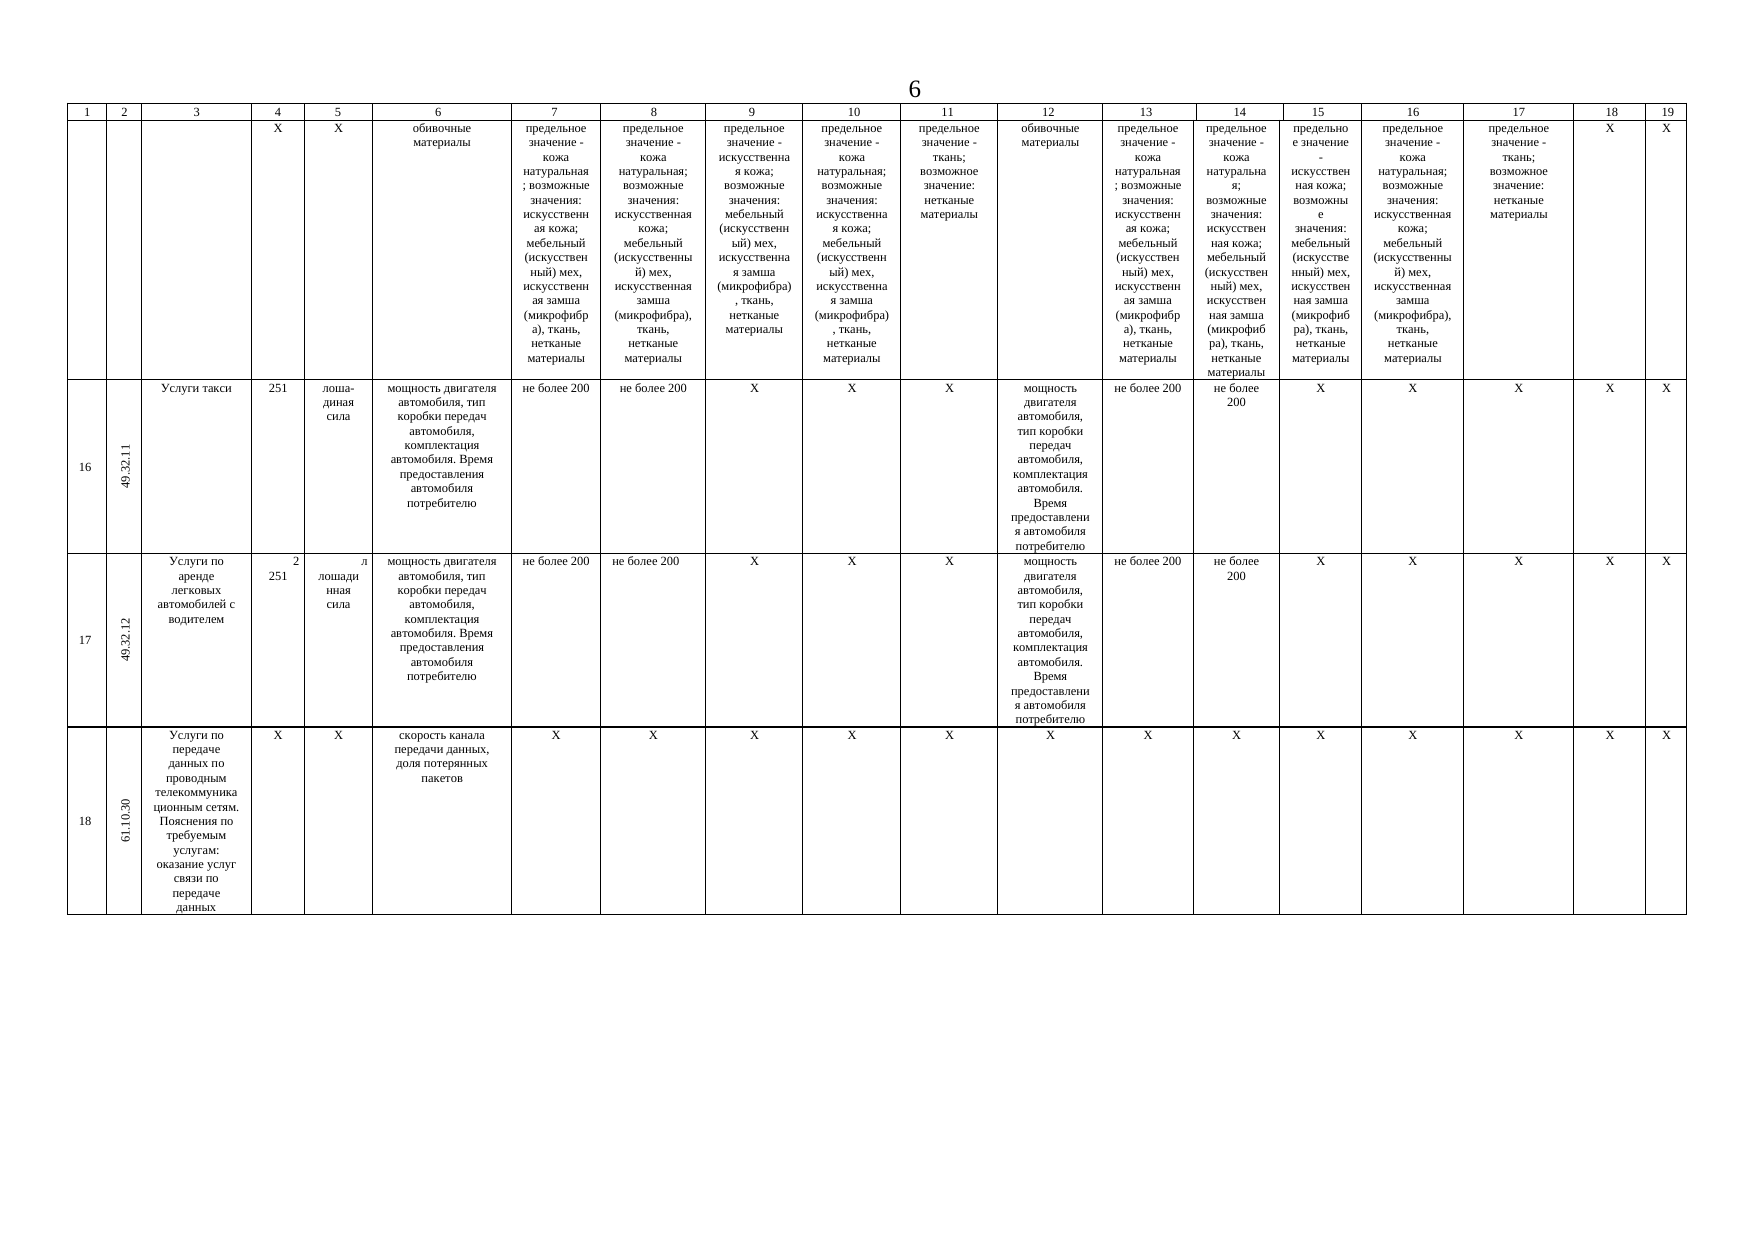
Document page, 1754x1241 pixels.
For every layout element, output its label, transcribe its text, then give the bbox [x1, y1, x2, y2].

table_cell предельное значение - ткань; возможное значение: нетканые материалы [1464, 121, 1573, 379]
table_cell мощность двигателя автомобиля, тип коробки передач автомобиля, комплектация автомобиля. Время предоставления автомобиля потребителю [373, 554, 511, 726]
table_cell Х [1646, 728, 1686, 914]
table_cell 251 [252, 380, 304, 553]
table_cell [142, 121, 251, 379]
table_cell Х [1574, 380, 1645, 553]
table_cell Х [252, 728, 304, 914]
table_header 18 [1574, 104, 1645, 119]
table_cell не более 200 [1194, 554, 1279, 726]
table_cell не более 200 [512, 554, 600, 726]
table_header 1 [68, 104, 106, 119]
table_cell 49.32.12 [107, 554, 141, 726]
table_cell Услуги по передаче данных по проводным телекоммуникационным сетям. Пояснения по требуемым услугам: оказание услуг связи по передаче данных [142, 728, 251, 914]
table_cell не более 200 [1103, 380, 1193, 553]
table_cell предельное значение - кожа натуральная; возможные значения: искусственная кожа; мебельный (искусственный) мех, искусственная замша (микрофибра), ткань, нетканые материалы [512, 121, 600, 379]
table_cell 61.10.30 [107, 728, 141, 914]
table_cell Х [1574, 121, 1645, 379]
table_cell предельное значение - кожа натуральная; возможные значения: искусственная кожа; мебельный (искусственный) мех, искусственная замша (микрофибра), ткань, нетканые материалы [1362, 121, 1463, 379]
table_header 9 [706, 104, 802, 119]
table_header 2 [107, 104, 141, 119]
table_cell 17 [68, 554, 106, 726]
table_cell обивочные материалы [998, 121, 1102, 379]
table_cell Х [901, 554, 997, 726]
table_cell Х [803, 554, 900, 726]
table_cell Услуги по аренде легковых автомобилей с водителем [142, 554, 251, 726]
table_cell Х [512, 728, 600, 914]
table_cell Х [998, 728, 1102, 914]
table_cell 18 [68, 728, 106, 914]
table_cell Услуги такси [142, 380, 251, 553]
table_cell не более 200 [512, 380, 600, 553]
table_header 19 [1646, 104, 1686, 119]
table_cell [107, 121, 141, 379]
table_header 17 [1464, 104, 1573, 119]
table_cell Х [706, 728, 802, 914]
table_cell предельное значение - кожа натуральная; возможные значения: искусственная кожа; мебельный (искусственный) мех, искусственная замша (микрофибра), ткань, нетканые материалы [803, 121, 900, 379]
table_cell Х [305, 121, 372, 379]
table_cell Х [1103, 728, 1193, 914]
table_cell Х [901, 728, 997, 914]
table_cell не более 200 [1194, 380, 1279, 553]
table_header 14 [1197, 104, 1283, 119]
table_cell Х [601, 728, 705, 914]
table_header 4 [252, 104, 304, 119]
table_cell Х [1362, 380, 1463, 553]
table_cell мощность двигателя автомобиля, тип коробки передач автомобиля, комплектация автомобиля. Время предоставления автомобиля потребителю [373, 380, 511, 553]
table_cell Х [1280, 728, 1361, 914]
table_cell мощность двигателя автомобиля, тип коробки передач автомобиля, комплектация автомобиля. Время предоставления автомобиля потребителю [998, 554, 1102, 726]
table_cell обивочные материалы [373, 121, 511, 379]
table_cell [68, 121, 106, 379]
table_header 16 [1362, 104, 1463, 119]
table_cell Х [1464, 380, 1573, 553]
table_cell Х [1464, 728, 1573, 914]
table_cell 49.32.11 [107, 380, 141, 553]
table_cell 16 [68, 380, 106, 553]
table_cell ллошадинная сила [305, 554, 372, 726]
table_cell Х [1574, 728, 1645, 914]
table_cell Х [305, 728, 372, 914]
table_header 6 [373, 104, 511, 119]
table_cell предельное значение - кожа натуральная; возможные значения: искусственная кожа; мебельный (искусственный) мех, искусственная замша (микрофибра), ткань, нетканые материалы [1103, 121, 1193, 379]
table_cell предельное значение - кожа натуральная; возможные значения: искусственная кожа; мебельный (искусственный) мех, искусственная замша (микрофибра), ткань, нетканые материалы [1194, 121, 1279, 379]
table_cell скорость канала передачи данных, доля потерянных пакетов [373, 728, 511, 914]
table_cell предельное значение - кожа натуральная; возможные значения: искусственная кожа; мебельный (искусственный) мех, искусственная замша (микрофибра), ткань, нетканые материалы [601, 121, 705, 379]
table_cell предельное значение - искусственная кожа; возможные значения: мебельный (искусственный) мех, искусственная замша (микрофибра), ткань, нетканые материалы [1280, 121, 1361, 379]
table_cell Х [706, 554, 802, 726]
table_cell Х [1280, 380, 1361, 553]
table_cell Х [1362, 554, 1463, 726]
table_cell Х [901, 380, 997, 553]
table_cell Х [1646, 380, 1686, 553]
table_cell лоша-диная сила [305, 380, 372, 553]
table_cell не более 200 [601, 380, 705, 553]
table_header 11 [901, 104, 997, 119]
table_header 5 [305, 104, 372, 119]
table_header 15 [1284, 104, 1361, 119]
table_cell Х [1574, 554, 1645, 726]
table_cell не более 200 [1103, 554, 1193, 726]
table_cell Х [1646, 121, 1686, 379]
table_cell Х [706, 380, 802, 553]
table_header 8 [601, 104, 705, 119]
table_cell Х [1464, 554, 1573, 726]
table_cell 2251 [252, 554, 304, 726]
table_cell Х [1646, 554, 1686, 726]
table_cell предельное значение - искусственная кожа; возможные значения: мебельный (искусственный) мех, искусственная замша (микрофибра), ткань, нетканые материалы [706, 121, 802, 379]
table_header 3 [142, 104, 251, 119]
table_cell не более 200 [601, 554, 705, 726]
table_header 13 [1103, 104, 1196, 119]
table_cell Х [803, 380, 900, 553]
table_cell Х [1362, 728, 1463, 914]
table_header 10 [803, 104, 900, 119]
table_cell Х [1194, 728, 1279, 914]
table_header 7 [512, 104, 600, 119]
table_cell Х [1280, 554, 1361, 726]
table_cell мощность двигателя автомобиля, тип коробки передач автомобиля, комплектация автомобиля. Время предоставления автомобиля потребителю [998, 380, 1102, 553]
table_cell Х [803, 728, 900, 914]
table_header 12 [998, 104, 1102, 119]
table_cell Х [252, 121, 304, 379]
table_cell предельное значение - ткань; возможное значение: нетканые материалы [901, 121, 997, 379]
